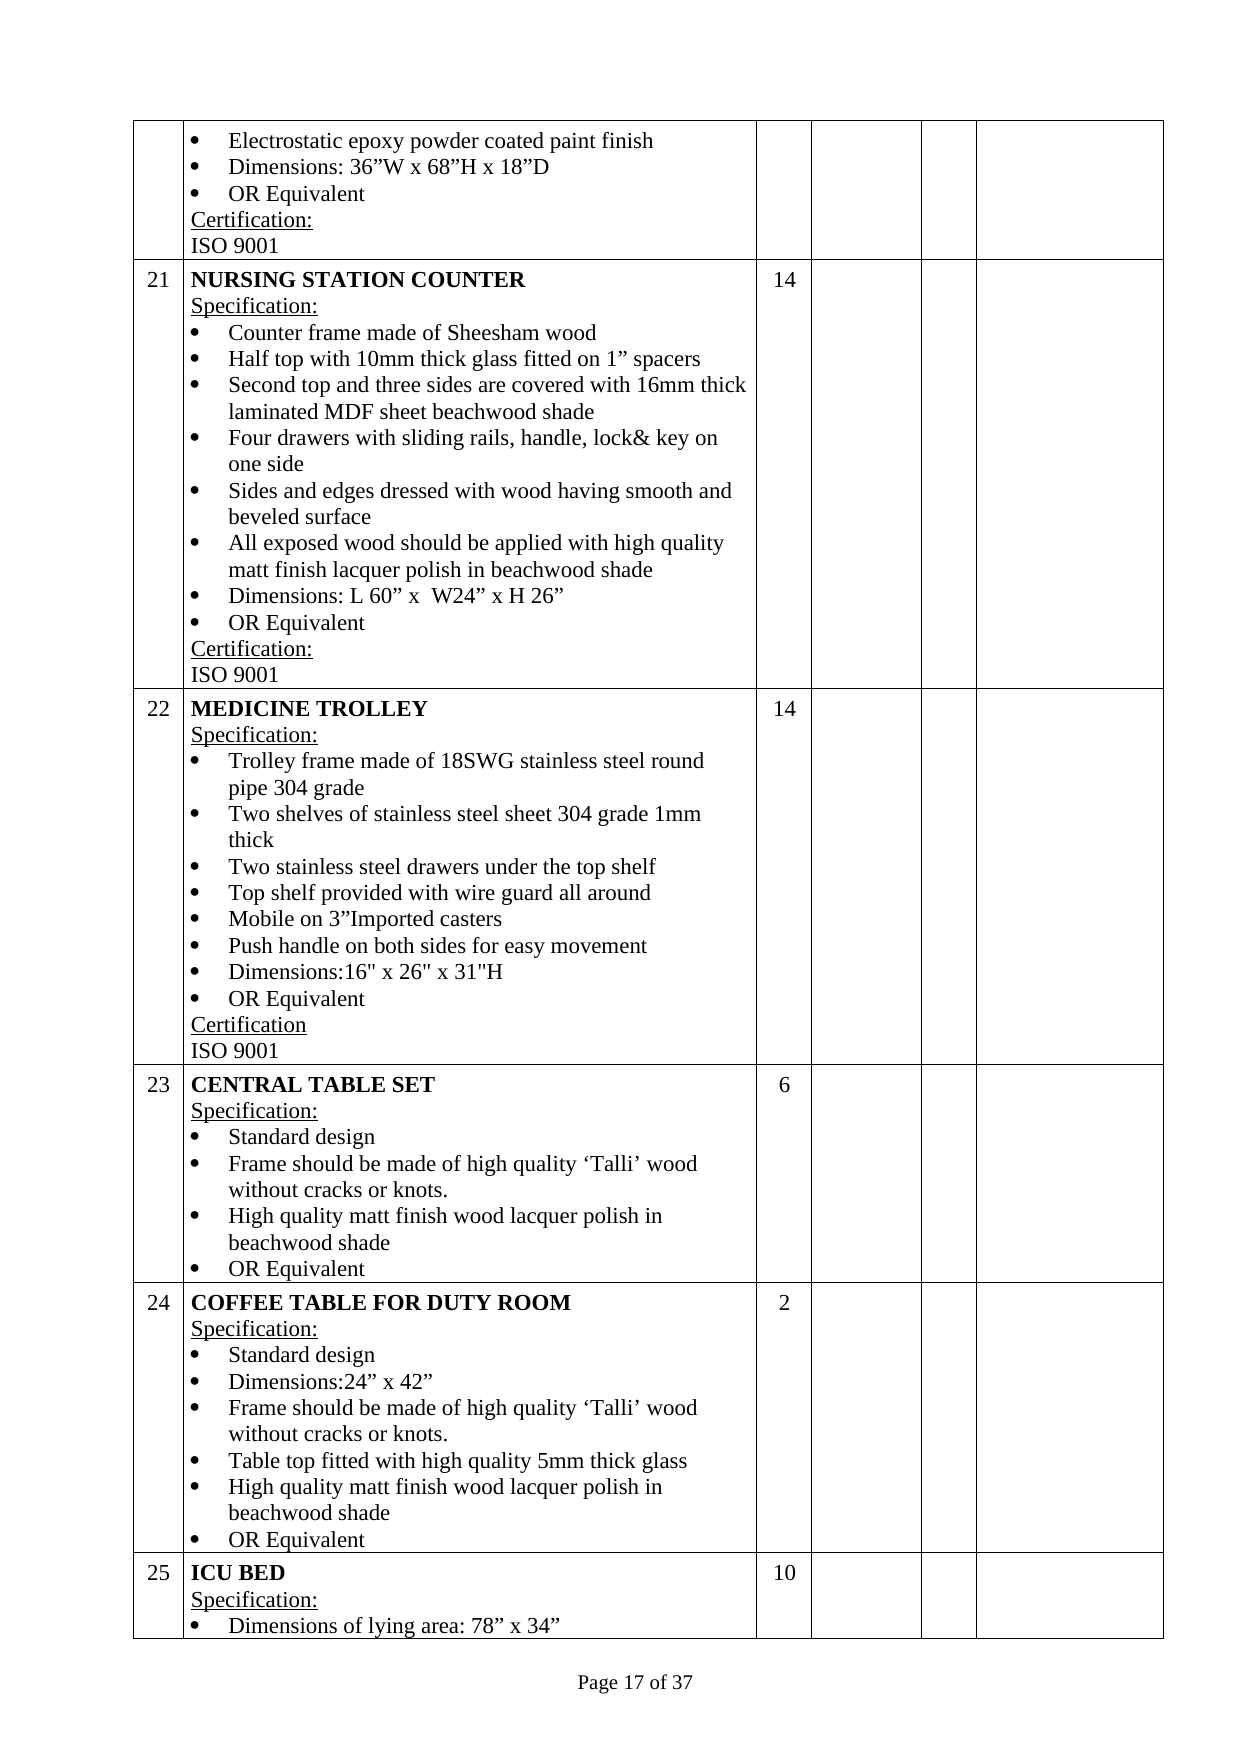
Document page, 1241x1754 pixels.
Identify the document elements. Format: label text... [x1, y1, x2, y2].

table_cell 24 [134, 1283, 183, 1552]
table_cell 14 [757, 260, 811, 688]
table_cell [922, 1553, 976, 1638]
table_cell [922, 1283, 976, 1552]
table_cell MEDICINE TROLLEY Specification: Trolley frame made of 18SWG stainless steel round pipe 304 grade Two shelves of stainless steel sheet 304 grade 1mm thick Two stainless steel drawers under the top shelf Top shelf provided with wire guard all around Mobile on 3”Imported casters Push handle on both sides for easy movement Dimensions:16" x 26" x 31"H OR Equivalent Certification ISO 9001 [184, 689, 756, 1064]
table_cell [977, 260, 1163, 688]
table_cell CENTRAL TABLE SET Specification: Standard design Frame should be made of high quality ‘Talli’ wood without cracks or knots. High quality matt finish wood lacquer polish in beachwood shade OR Equivalent [184, 1065, 756, 1282]
table_cell [977, 1065, 1163, 1282]
table_cell [812, 121, 921, 259]
table_cell [977, 1553, 1163, 1638]
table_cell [184, 121, 756, 259]
table_cell NURSING STATION COUNTER Specification: Counter frame made of Sheesham wood Half top with 10mm thick glass fitted on 1” spacers Second top and three sides are covered with 16mm thick laminated MDF sheet beachwood shade Four drawers with sliding rails, handle, lock& key on one side Sides and edges dressed with wood having smooth and beveled surface All exposed wood should be applied with high quality matt finish lacquer polish in beachwood shade Dimensions: L 60” x W24” x H 26” OR Equivalent Certification: ISO 9001 [184, 260, 756, 688]
table_cell [977, 121, 1163, 259]
table_cell [812, 1065, 921, 1282]
table_cell 20 [134, 121, 183, 259]
table_cell 21 [134, 260, 183, 688]
table_cell 23 [134, 1065, 183, 1282]
table_cell 6 [757, 121, 811, 259]
table_cell COFFEE TABLE FOR DUTY ROOM Specification: Standard design Dimensions:24” x 42” Frame should be made of high quality ‘Talli’ wood without cracks or knots. Table top fitted with high quality 5mm thick glass High quality matt finish wood lacquer polish in beachwood shade OR Equivalent [184, 1283, 756, 1552]
table_cell [812, 1553, 921, 1638]
table_cell [922, 260, 976, 688]
table_cell [977, 689, 1163, 1064]
table_cell 10 [757, 1553, 811, 1638]
table_cell [812, 1283, 921, 1552]
table_cell 14 [757, 689, 811, 1064]
table_cell [922, 689, 976, 1064]
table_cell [184, 1553, 756, 1638]
table_cell 6 [757, 1065, 811, 1282]
table_cell 2 [757, 1283, 811, 1552]
table_cell [922, 121, 976, 259]
table_cell [812, 689, 921, 1064]
table_cell 25 [134, 1553, 183, 1638]
table_cell [977, 1283, 1163, 1552]
table_cell [922, 1065, 976, 1282]
table_cell [812, 260, 921, 688]
table_cell 22 [134, 689, 183, 1064]
